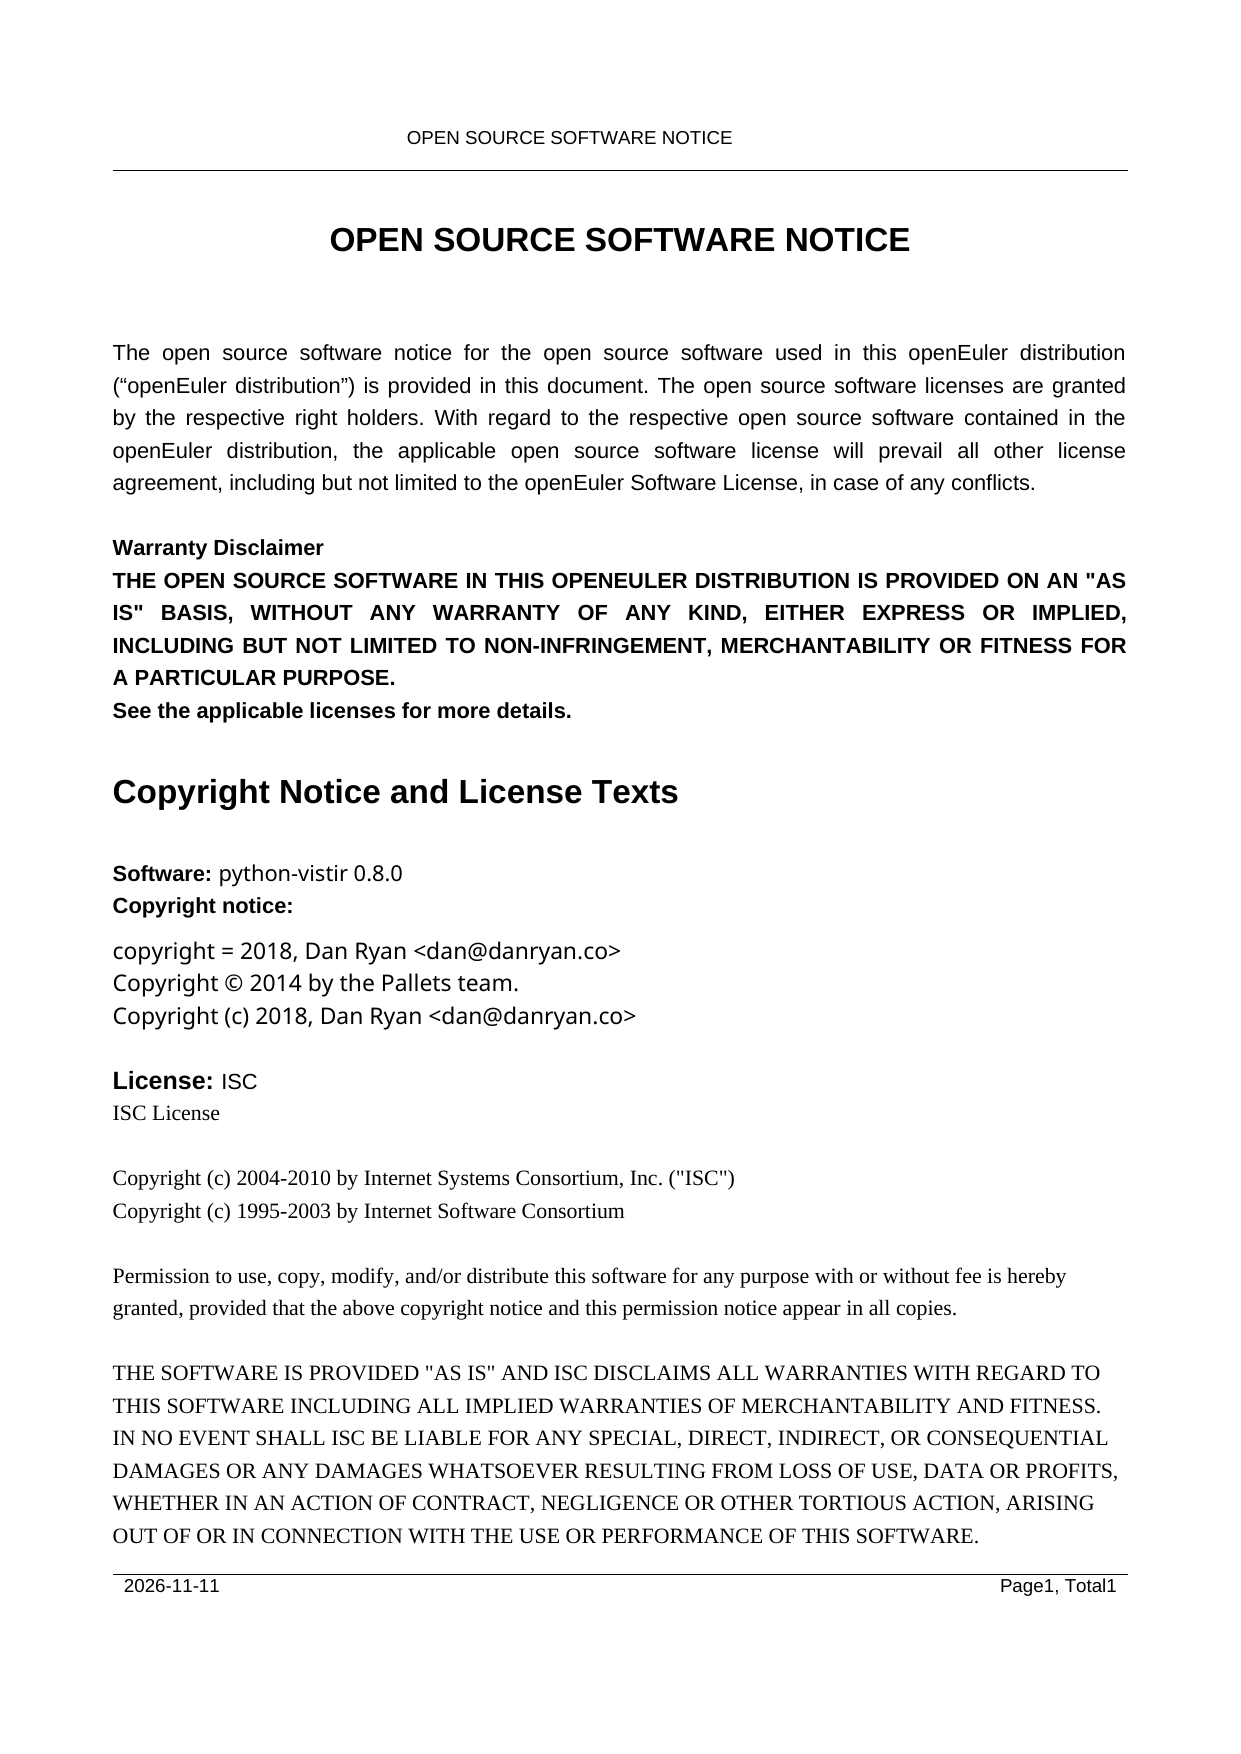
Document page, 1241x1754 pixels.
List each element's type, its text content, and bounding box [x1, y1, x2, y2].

text License: ISC [112, 1064, 1128, 1096]
text ISC License Copyright (c) 2004-2010 by Internet Systems Consortium, Inc. ("ISC") Copyright (c) 1995-2003 by Internet Software Consortium Permission to use, copy, modify, and/or distribute this software for any purpose with or without fee is hereby granted, provided that the above copyright notice and this permission notice appear in all copies. THE SOFTWARE IS PROVIDED "AS IS" AND ISC DISCLAIMS ALL WARRANTIES WITH REGARD TO THIS SOFTWARE INCLUDING ALL IMPLIED WARRANTIES OF MERCHANTABILITY AND FITNESS. IN NO EVENT SHALL ISC BE LIABLE FOR ANY SPECIAL, DIRECT, INDIRECT, OR CONSEQUENTIAL DAMAGES OR ANY DAMAGES WHATSOEVER RESULTING FROM LOSS OF USE, DATA OR PROFITS, WHETHER IN AN ACTION OF CONTRACT, NEGLIGENCE OR OTHER TORTIOUS ACTION, ARISING OUT OF OR IN CONNECTION WITH THE USE OR PERFORMANCE OF THIS SOFTWARE. [112, 1096, 1128, 1551]
text The open source software notice for the open source software used in this openEuler distribution (“openEuler distribution”) is provided in this document. The open source software licenses are granted by the respective right holders. With regard to the respective open source software contained in the openEuler distribution, the applicable open source software license will prevail all other license agreement, including but not limited to the openEuler Software License, in case of any conflicts. [112, 336, 1128, 499]
text Copyright notice: [112, 889, 1128, 921]
text OPEN SOURCE SOFTWARE NOTICE [112, 206, 1128, 271]
text copyright = 2018, Dan Ryan <dan@danryan.co> Copyright © 2014 by the Pallets team. Copyright (c) 2018, Dan Ryan <dan@danryan.co> [112, 934, 1128, 1064]
text Copyright Notice and License Texts [112, 759, 1128, 824]
title Software: python-vistir 0.8.0 [112, 856, 1128, 889]
text Warranty Disclaimer [112, 531, 1128, 564]
text THE OPEN SOURCE SOFTWARE IN THIS OPENEULER DISTRIBUTION IS PROVIDED ON AN "AS IS" BASIS, WITHOUT ANY WARRANTY OF ANY KIND, EITHER EXPRESS OR IMPLIED, INCLUDING BUT NOT LIMITED TO NON-INFRINGEMENT, MERCHANTABILITY OR FITNESS FOR A PARTICULAR PURPOSE. See the applicable licenses for more details. [112, 564, 1128, 726]
